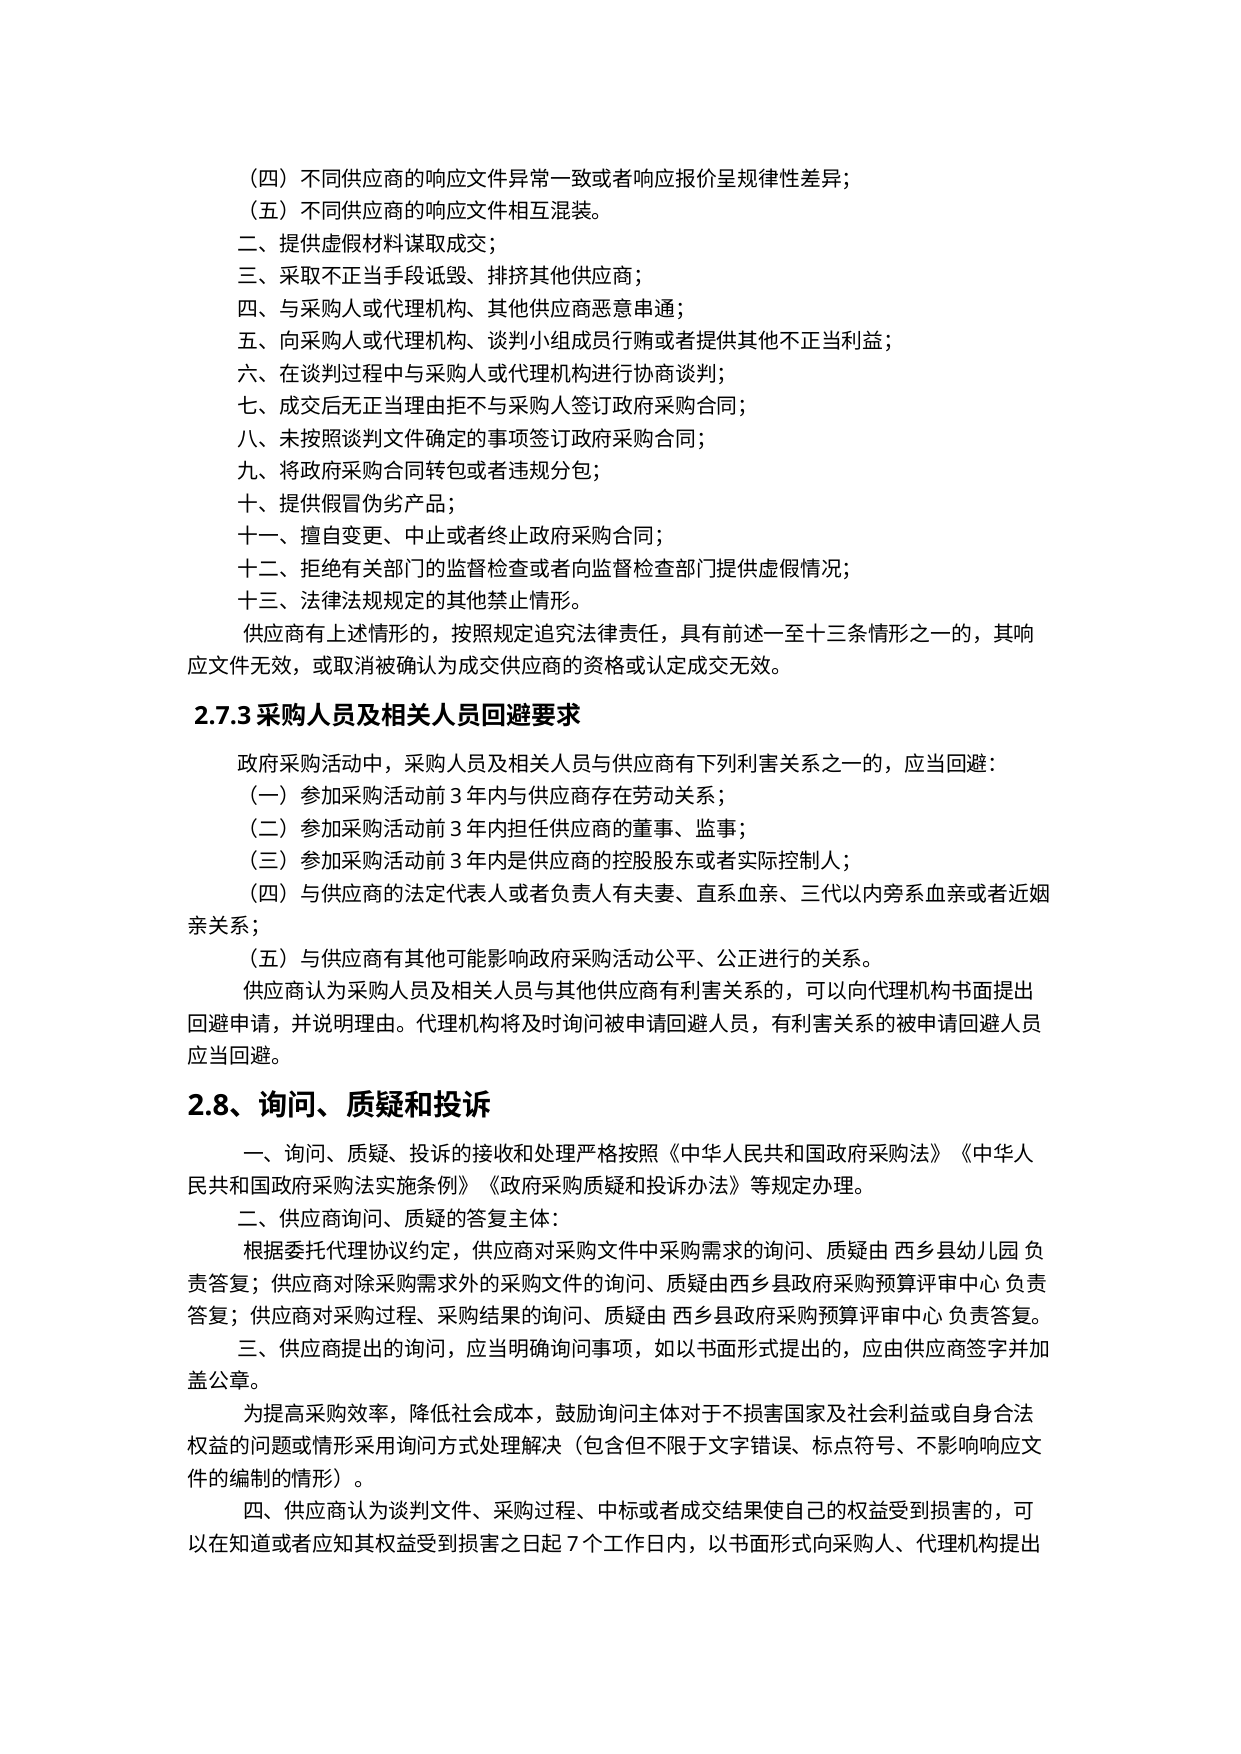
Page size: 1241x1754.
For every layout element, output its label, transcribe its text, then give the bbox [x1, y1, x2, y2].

text 二、供应商询问、质疑的答复主体： [187, 1202, 1053, 1234]
text 为提高采购效率，降低社会成本，鼓励询问主体对于不损害国家及社会利益或自身合法权益的问题或情形采用询问方式处理解决（包含但不限于文字错误、标点符号、不影响响应文件的编制的情形）。 [187, 1397, 1053, 1494]
text （一）参加采购活动前3年内与供应商存在劳动关系； [187, 779, 1053, 812]
text 供应商有上述情形的，按照规定追究法律责任，具有前述一至十三条情形之一的，其响应文件无效，或取消被确认为成交供应商的资格或认定成交无效。 [187, 617, 1053, 682]
text 十三、法律法规规定的其他禁止情形。 [187, 584, 1053, 617]
text 八、未按照谈判文件确定的事项签订政府采购合同； [187, 422, 1053, 454]
text 十二、拒绝有关部门的监督检查或者向监督检查部门提供虚假情况； [187, 552, 1053, 584]
text 供应商认为采购人员及相关人员与其他供应商有利害关系的，可以向代理机构书面提出回避申请，并说明理由。代理机构将及时询问被申请回避人员，有利害关系的被申请回避人员应当回避。 [187, 974, 1053, 1072]
text 政府采购活动中，采购人员及相关人员与供应商有下列利害关系之一的，应当回避： [187, 747, 1053, 779]
text 六、在谈判过程中与采购人或代理机构进行协商谈判； [187, 357, 1053, 389]
text 三、供应商提出的询问，应当明确询问事项，如以书面形式提出的，应由供应商签字并加盖公章。 [187, 1332, 1053, 1397]
text 七、成交后无正当理由拒不与采购人签订政府采购合同； [187, 389, 1053, 422]
text 2.8、询问、质疑和投诉 [187, 1072, 1053, 1137]
text 三、采取不正当手段诋毁、排挤其他供应商； [187, 259, 1053, 292]
text 九、将政府采购合同转包或者违规分包； [187, 454, 1053, 487]
text （五）与供应商有其他可能影响政府采购活动公平、公正进行的关系。 [187, 942, 1053, 974]
text 四、与采购人或代理机构、其他供应商恶意串通； [187, 292, 1053, 324]
text 十一、擅自变更、中止或者终止政府采购合同； [187, 519, 1053, 552]
text （二）参加采购活动前3年内担任供应商的董事、监事； [187, 812, 1053, 844]
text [187, 1494, 1053, 1559]
text 2.7.3采购人员及相关人员回避要求 [187, 682, 1053, 747]
text 五、向采购人或代理机构、谈判小组成员行贿或者提供其他不正当利益； [187, 324, 1053, 357]
text 十、提供假冒伪劣产品； [187, 487, 1053, 519]
text 根据委托代理协议约定，供应商对采购文件中采购需求的询问、质疑由 西乡县幼儿园 负责答复；供应商对除采购需求外的采购文件的询问、质疑由西乡县政府采购预算评审中心 负责答复；供应商对采购过程、采购结果的询问、质疑由 西乡县政府采购预算评审中心 负责答复。 [187, 1234, 1053, 1332]
text 二、提供虚假材料谋取成交； [187, 227, 1053, 259]
text （三）参加采购活动前3年内是供应商的控股股东或者实际控制人； [187, 844, 1053, 877]
text （四）与供应商的法定代表人或者负责人有夫妻、直系血亲、三代以内旁系血亲或者近姻亲关系； [187, 877, 1053, 942]
text 一、询问、质疑、投诉的接收和处理严格按照《中华人民共和国政府采购法》《中华人民共和国政府采购法实施条例》《政府采购质疑和投诉办法》等规定办理。 [187, 1137, 1053, 1202]
text （五）不同供应商的响应文件相互混装。 [187, 194, 1053, 227]
text （四）不同供应商的响应文件异常一致或者响应报价呈规律性差异； [187, 162, 1053, 194]
